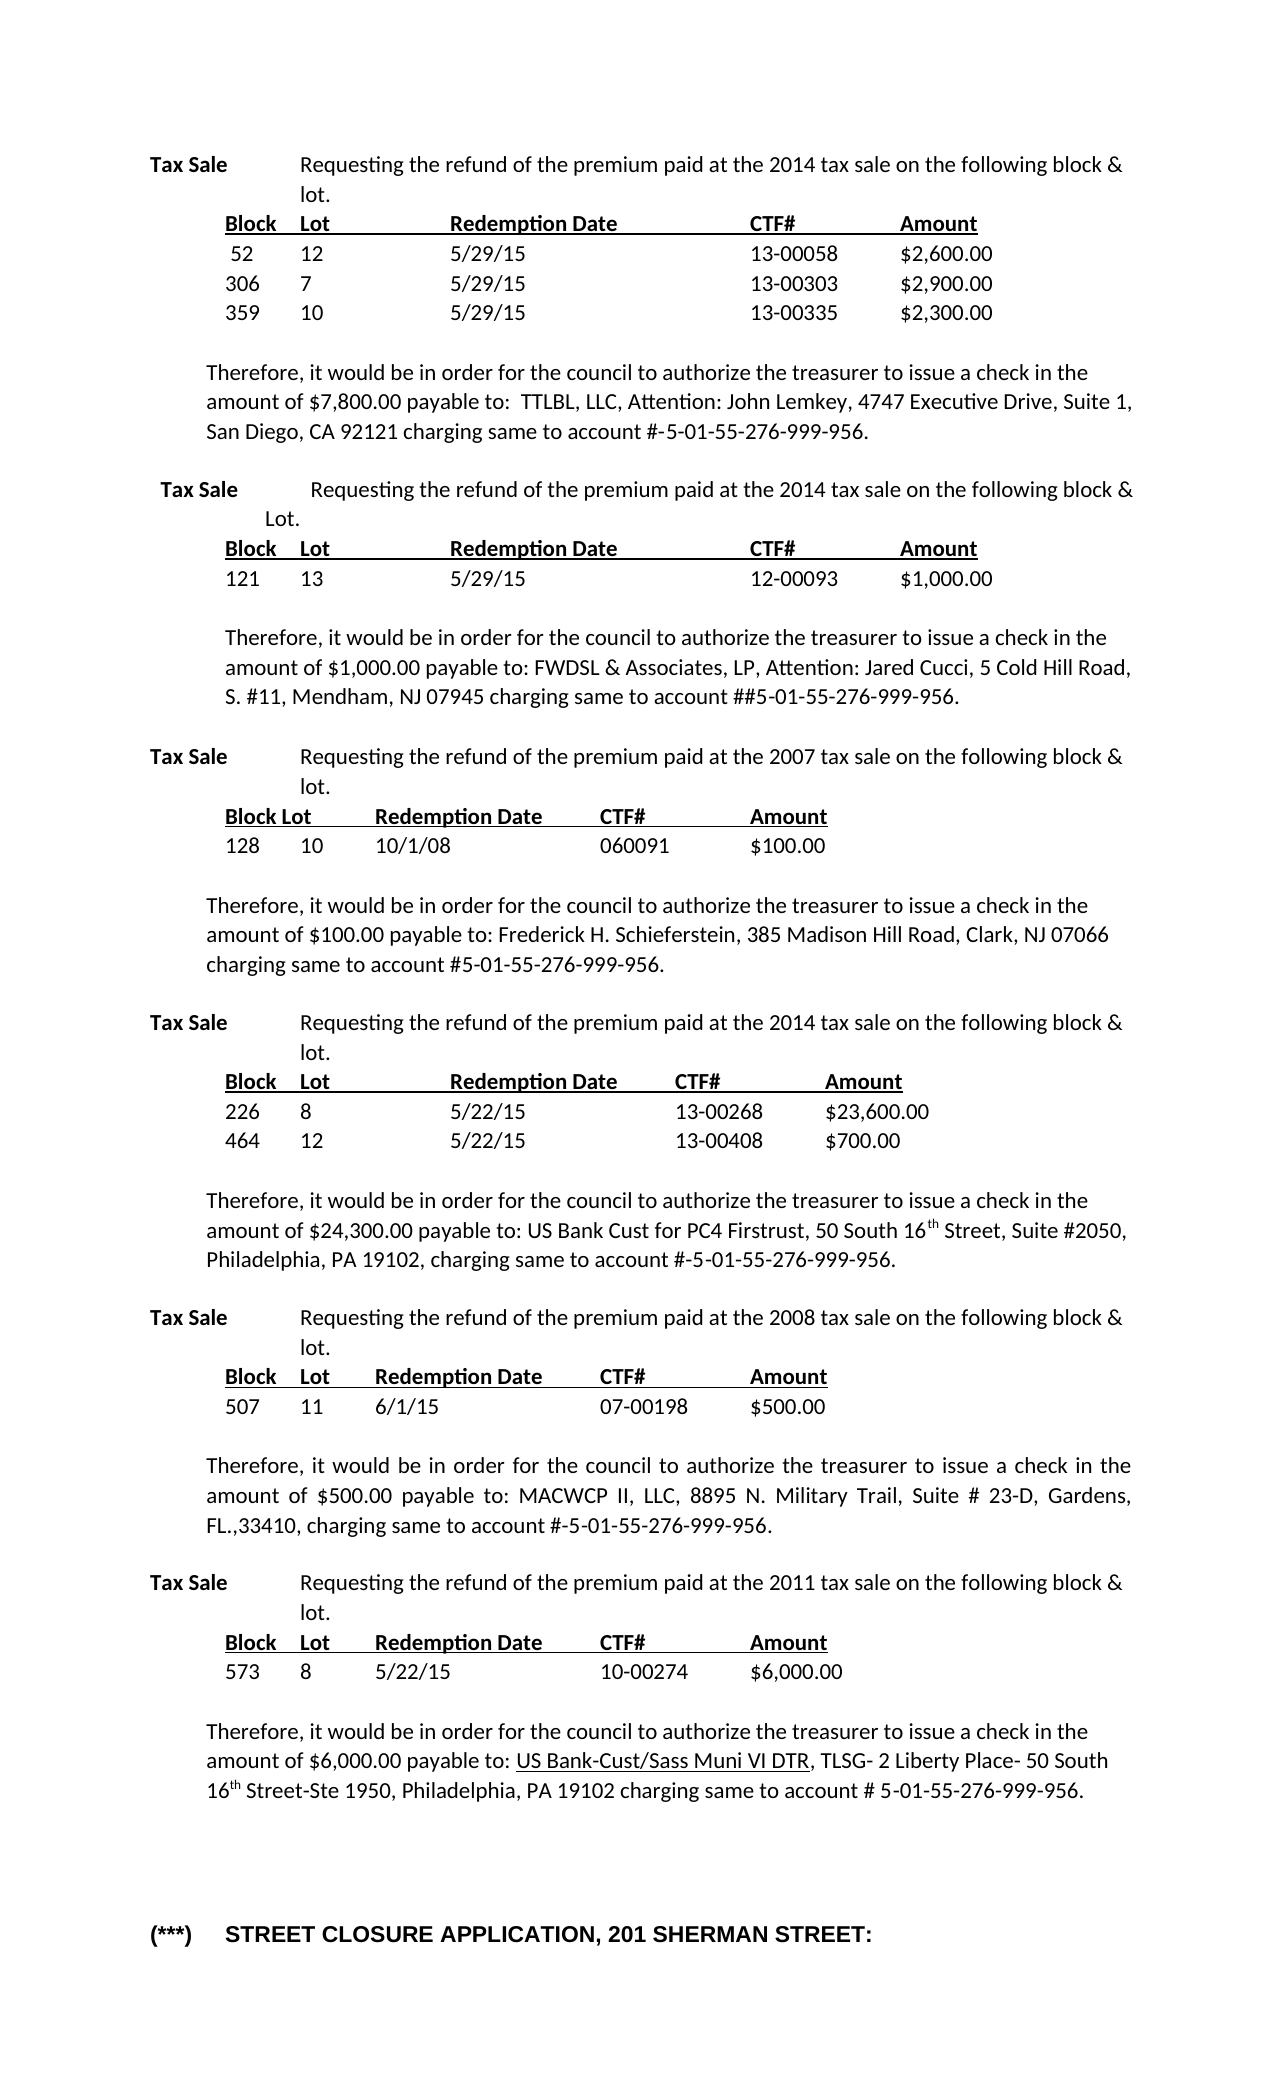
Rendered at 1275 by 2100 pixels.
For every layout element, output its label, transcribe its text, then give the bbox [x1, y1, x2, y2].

text lot. [225, 1598, 1134, 1626]
text 121 13 5/29/15 12-00093 $1,000.00 [150, 564, 1134, 592]
text 464 12 5/22/15 13-00408 $700.00 [150, 1127, 1134, 1155]
text Tax Sale Requesting the refund of the premium paid at the 2014 tax sale on the following block & [150, 150, 1134, 178]
text Therefore, it would be in order for the council to authorize the treasurer to issue a check in the amount of $1,000.00 payable to: FWDSL & Associates, LP, Attention: Jared Cucci, 5 Cold Hill Road, S. #11, Mendham, NJ 07945 charging same to account ##5-01-55-276-999-956. [225, 623, 1134, 711]
text lot. [225, 1038, 1134, 1066]
text Block Lot Redemption Date CTF# Amount [150, 1362, 1134, 1390]
text Lot. [150, 504, 300, 532]
text Therefore, it would be in order for the council to authorize the treasurer to issue a check in the amount of $24,300.00 payable to: US Bank Cust for PC4 Firstrust, 50 South 16th Street, Suite #2050, Philadelphia, PA 19102, charging same to account #-5-01-55-276-999-956. [206, 1186, 1134, 1273]
text Block Lot Redemption Date CTF# Amount [150, 1067, 1134, 1095]
text lot. [225, 180, 1134, 208]
text (***) STREET CLOSURE APPLICATION, 201 SHERMAN STREET: [150, 1921, 1134, 1947]
text Tax Sale Requesting the refund of the premium paid at the 2011 tax sale on the following block & [150, 1568, 1134, 1596]
text Tax Sale Requesting the refund of the premium paid at the 2008 tax sale on the following block & [150, 1303, 1134, 1331]
text 226 8 5/22/15 13-00268 $23,600.00 [150, 1097, 1134, 1125]
text 507 11 6/1/15 07-00198 $500.00 [150, 1392, 1134, 1420]
text Block Lot Redemption Date CTF# Amount [150, 802, 1134, 830]
text Tax Sale Requesting the refund of the premium paid at the 2014 tax sale on the following block & [150, 1008, 1134, 1036]
text Block Lot Redemption Date CTF# Amount [150, 534, 1134, 562]
text Block Lot Redemption Date CTF# Amount [225, 1628, 1134, 1656]
text 128 10 10/1/08 060091 $100.00 [150, 832, 1134, 859]
text lot. [225, 772, 1134, 800]
text 52 12 5/29/15 13-00058 $2,600.00 [225, 239, 1134, 267]
text 359 10 5/29/15 13-00335 $2,300.00 [225, 298, 1134, 326]
text Therefore, it would be in order for the council to authorize the treasurer to issue a check in the amount of $7,800.00 payable to: TTLBL, LLC, Attention: John Lemkey, 4747 Executive Drive, Suite 1, San Diego, CA 92121 charging same to account #-5-01-55-276-999-956. [206, 358, 1134, 445]
text Therefore, it would be in order for the council to authorize the treasurer to issue a check in the amount of $500.00 payable to: MACWCP II, LLC, 8895 N. Military Trail, Suite # 23-D, Gardens, FL.,33410, charging same to account #-5-01-55-276-999-956. [206, 1451, 1134, 1539]
text Block Lot Redemption Date CTF# Amount [225, 209, 1134, 237]
text 306 7 5/29/15 13-00303 $2,900.00 [225, 269, 1134, 297]
text Tax Sale Requesting the refund of the premium paid at the 2014 tax sale on the following block & [150, 475, 1134, 503]
text Therefore, it would be in order for the council to authorize the treasurer to issue a check in the amount of $100.00 payable to: Frederick H. Schieferstein, 385 Madison Hill Road, Clark, NJ 07066 charging same to account #5-01-55-276-999-956. [206, 891, 1134, 978]
text 573 8 5/22/15 10-00274 $6,000.00 [150, 1657, 1134, 1686]
text Tax Sale Requesting the refund of the premium paid at the 2007 tax sale on the following block & [150, 742, 1134, 771]
text Therefore, it would be in order for the council to authorize the treasurer to issue a check in the amount of $6,000.00 payable to: US Bank-Cust/Sass Muni VI DTR, TLSG- 2 Liberty Place- 50 South 16th Street-Ste 1950, Philadelphia, PA 19102 charging same to account # 5-01-55-276-999-956. [206, 1717, 1134, 1804]
text lot. [225, 1333, 1134, 1361]
